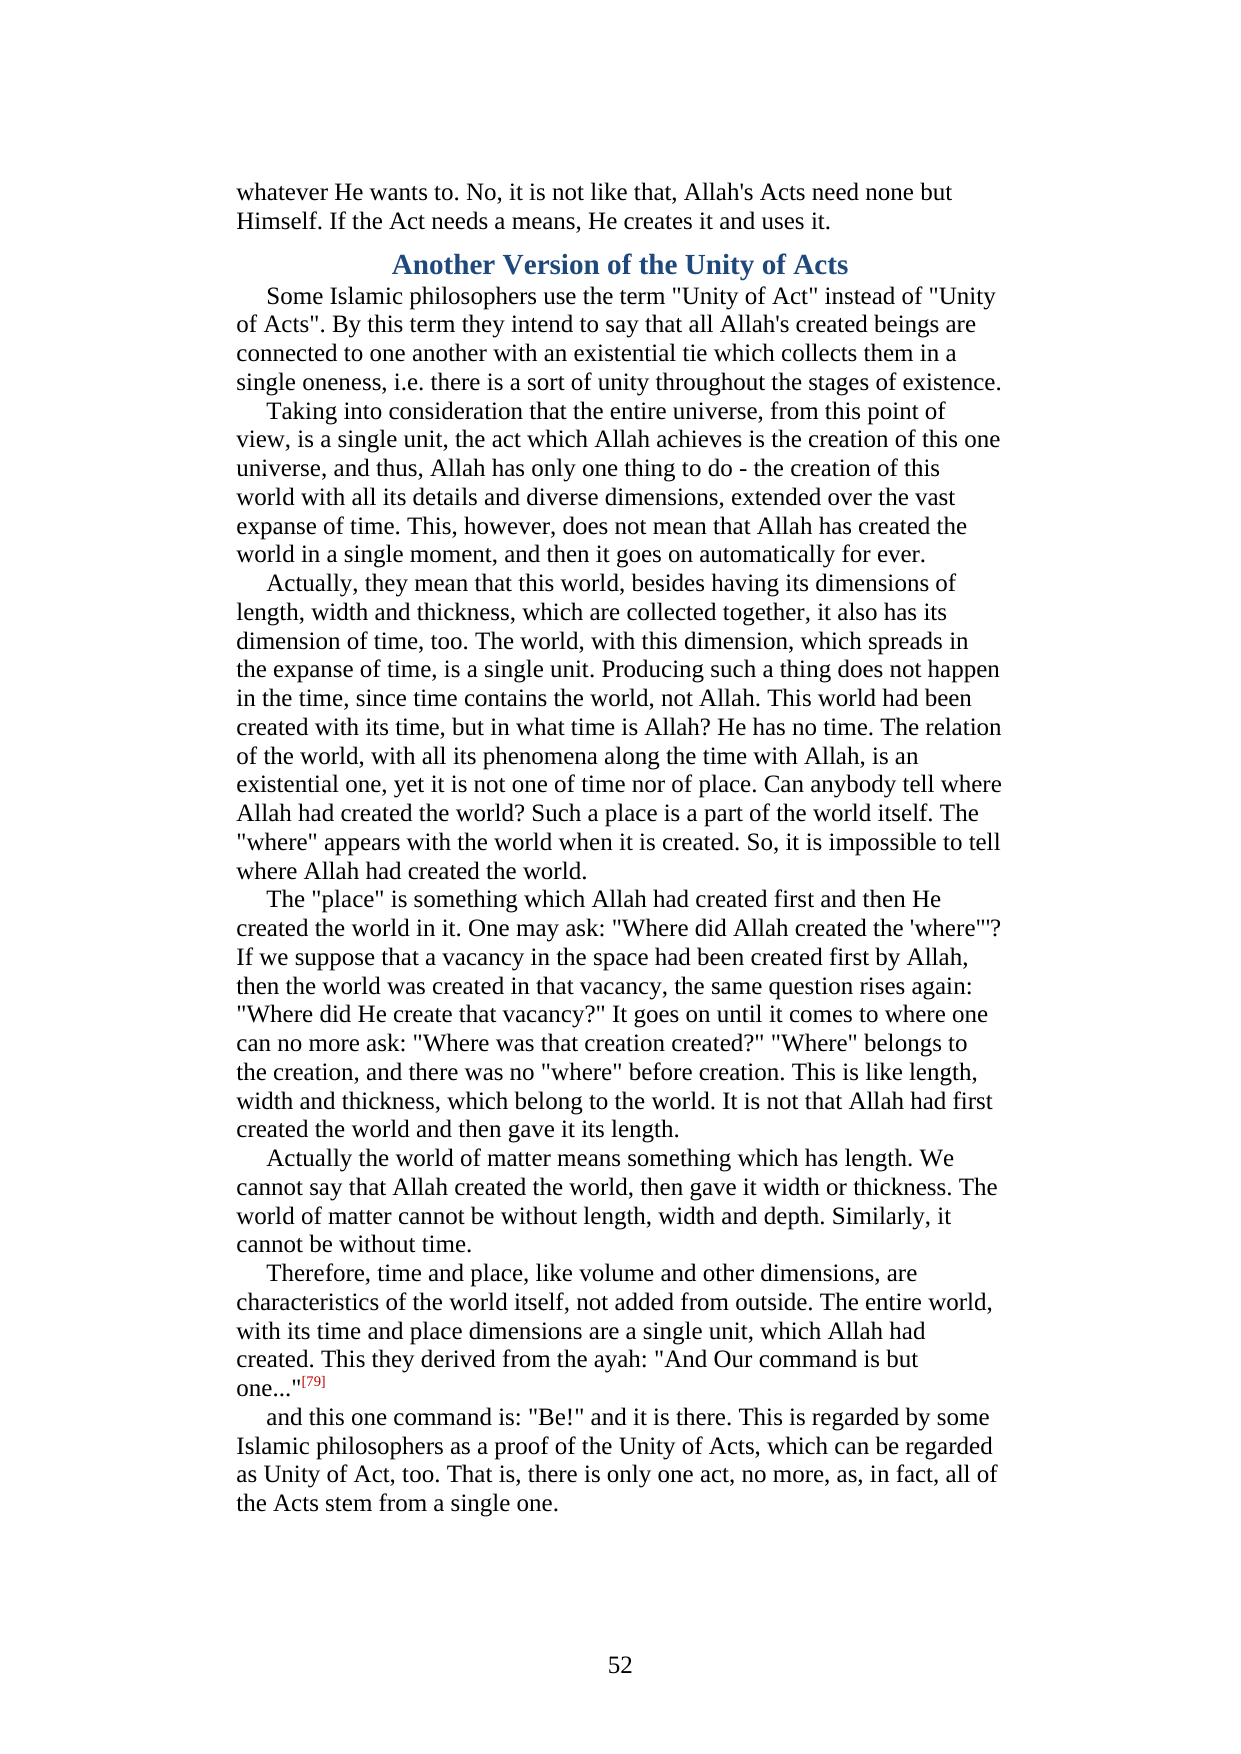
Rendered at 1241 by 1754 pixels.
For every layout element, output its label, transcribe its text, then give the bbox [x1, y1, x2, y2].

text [236, 177, 1004, 235]
text Taking into consideration that the entire universe, from this point of view, is a single unit, the act which Allah achieves is the creation of this one universe, and thus, Allah has only one thing to do - the creation of this world with all its details and diverse dimensions, extended over the vast expanse of time. This, however, does not mean that Allah has created the world in a single moment, and then it goes on automatically for ever. [236, 396, 1004, 568]
text Some Islamic philosophers use the term "Unity of Act" instead of "Unity of Acts". By this term they intend to say that all Allah's created beings are connected to one another with an existential tie which collects them in a single oneness, i.e. there is a sort of unity throughout the stages of existence. [236, 281, 1004, 396]
text Actually, they mean that this world, besides having its dimensions of length, width and thickness, which are collected together, it also has its dimension of time, too. The world, with this dimension, which spreads in the expanse of time, is a single unit. Producing such a thing does not happen in the time, since time contains the world, not Allah. This world had been created with its time, but in what time is Allah? He has no time. The relation of the world, with all its phenomena along the time with Allah, is an existential one, yet it is not one of time nor of place. Can anybody tell where Allah had created the world? Such a place is a part of the world itself. The "where" appears with the world when it is created. So, it is impossible to tell where Allah had created the world. [236, 568, 1004, 884]
text and this one command is: "Be!" and it is there. This is regarded by some Islamic philosophers as a proof of the Unity of Acts, which can be regarded as Unity of Act, too. That is, there is only one act, no more, as, in fact, all of the Acts stem from a single one. [236, 1402, 1004, 1517]
text The "place" is something which Allah had created first and then He created the world in it. One may ask: "Where did Allah created the 'where"'? If we suppose that a vacancy in the space had been created first by Allah, then the world was created in that vacancy, the same question rises again: "Where did He create that vacancy?" It goes on until it comes to where one can no more ask: "Where was that creation created?" "Where" belongs to the creation, and there was no "where" before creation. This is like length, width and thickness, which belong to the world. It is not that Allah had first created the world and then gave it its length. [236, 884, 1004, 1143]
text Therefore, time and place, like volume and other dimensions, are characteristics of the world itself, not added from outside. The entire world, with its time and place dimensions are a single unit, which Allah had created. This they derived from the ayah: "And Our command is but one..."[79] [236, 1258, 1004, 1402]
text Actually the world of matter means something which has length. We cannot say that Allah created the world, then gave it width or thickness. The world of matter cannot be without length, width and depth. Similarly, it cannot be without time. [236, 1143, 1004, 1258]
subtitle Another Version of the Unity of Acts [236, 247, 1004, 281]
